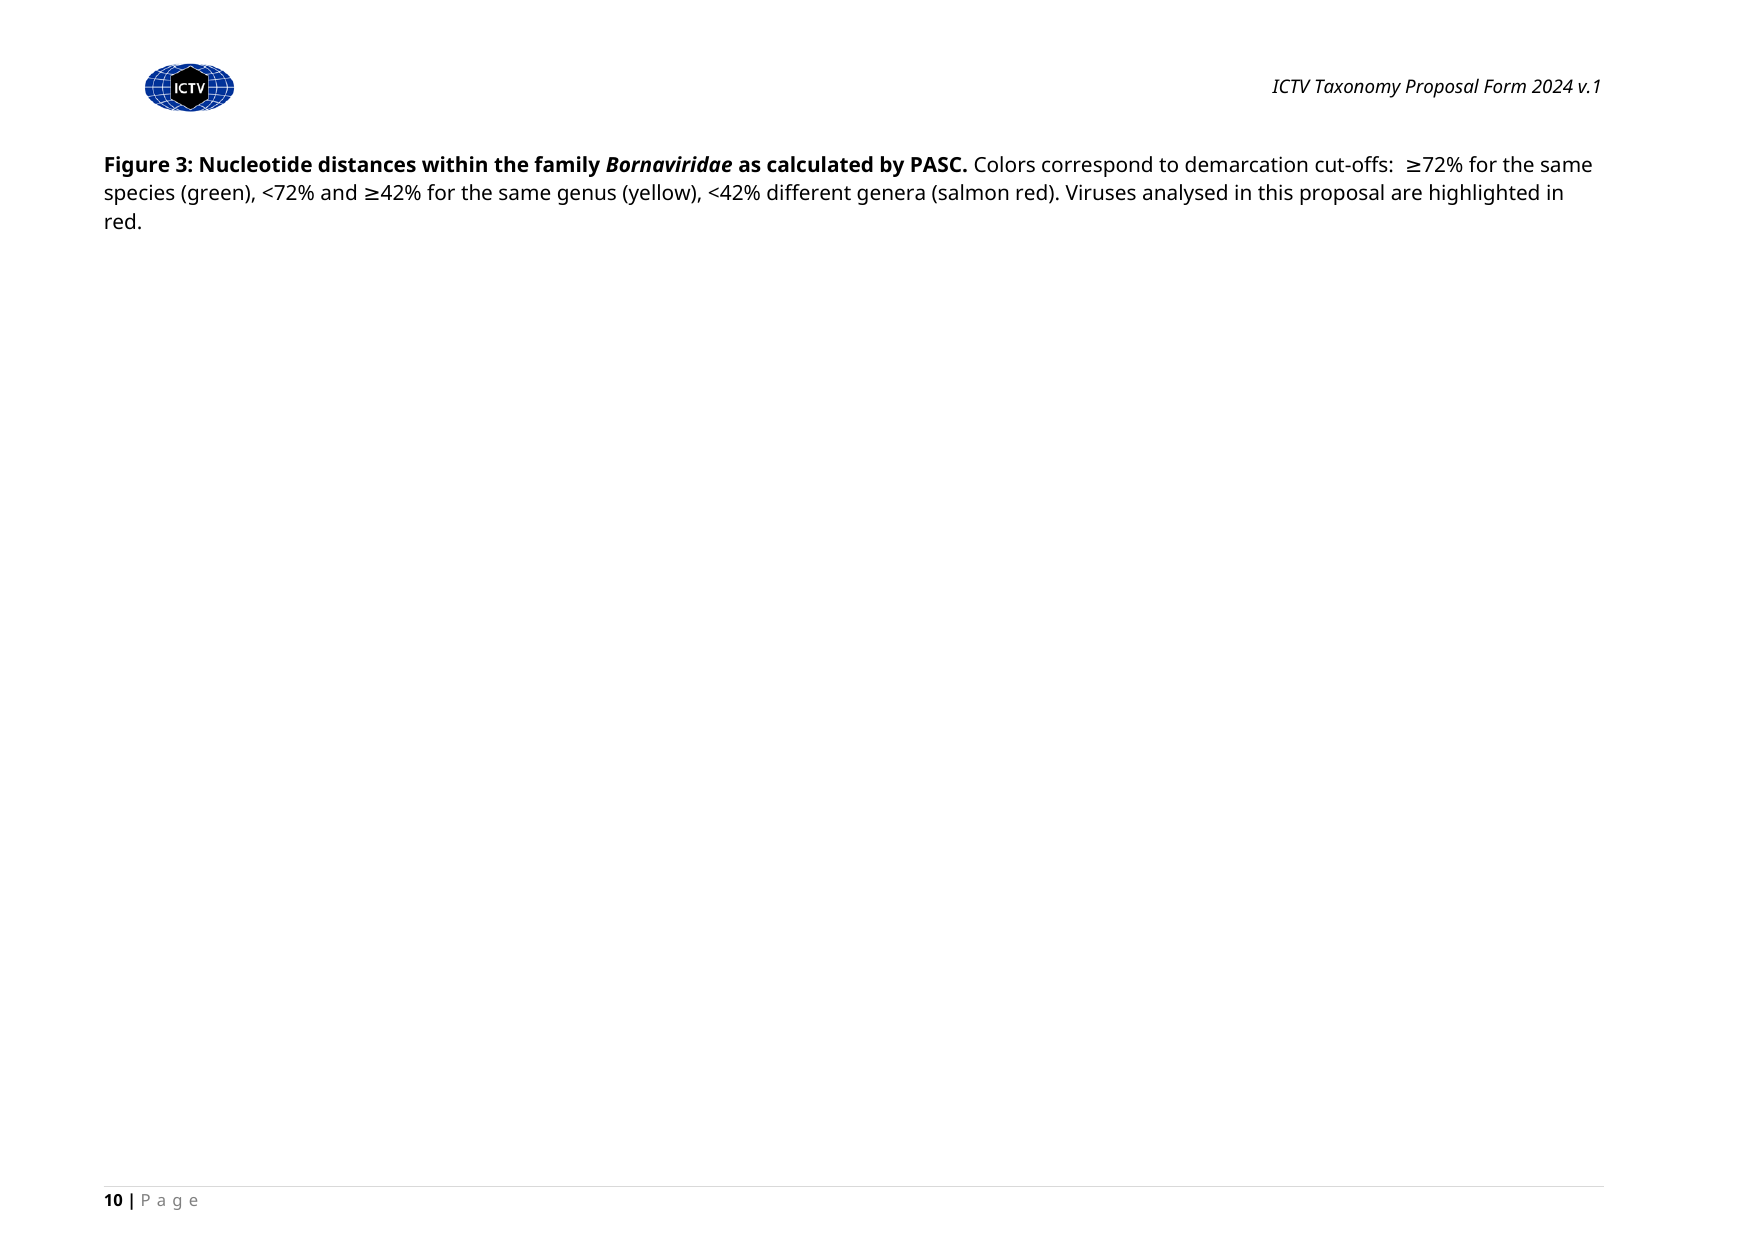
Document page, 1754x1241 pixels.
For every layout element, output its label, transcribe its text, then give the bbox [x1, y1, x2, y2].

picture [143, 56, 236, 113]
text Figure 3: Nucleotide distances within the family Bornaviridae as calculated by PASC. Colors correspond to demarcation cut-offs: ≥72% for the same species (green), <72% and ≥42% for the same genus (yellow), <42% different genera (salmon red). Viruses analysed in this proposal are highlighted in red. [103, 150, 1604, 235]
